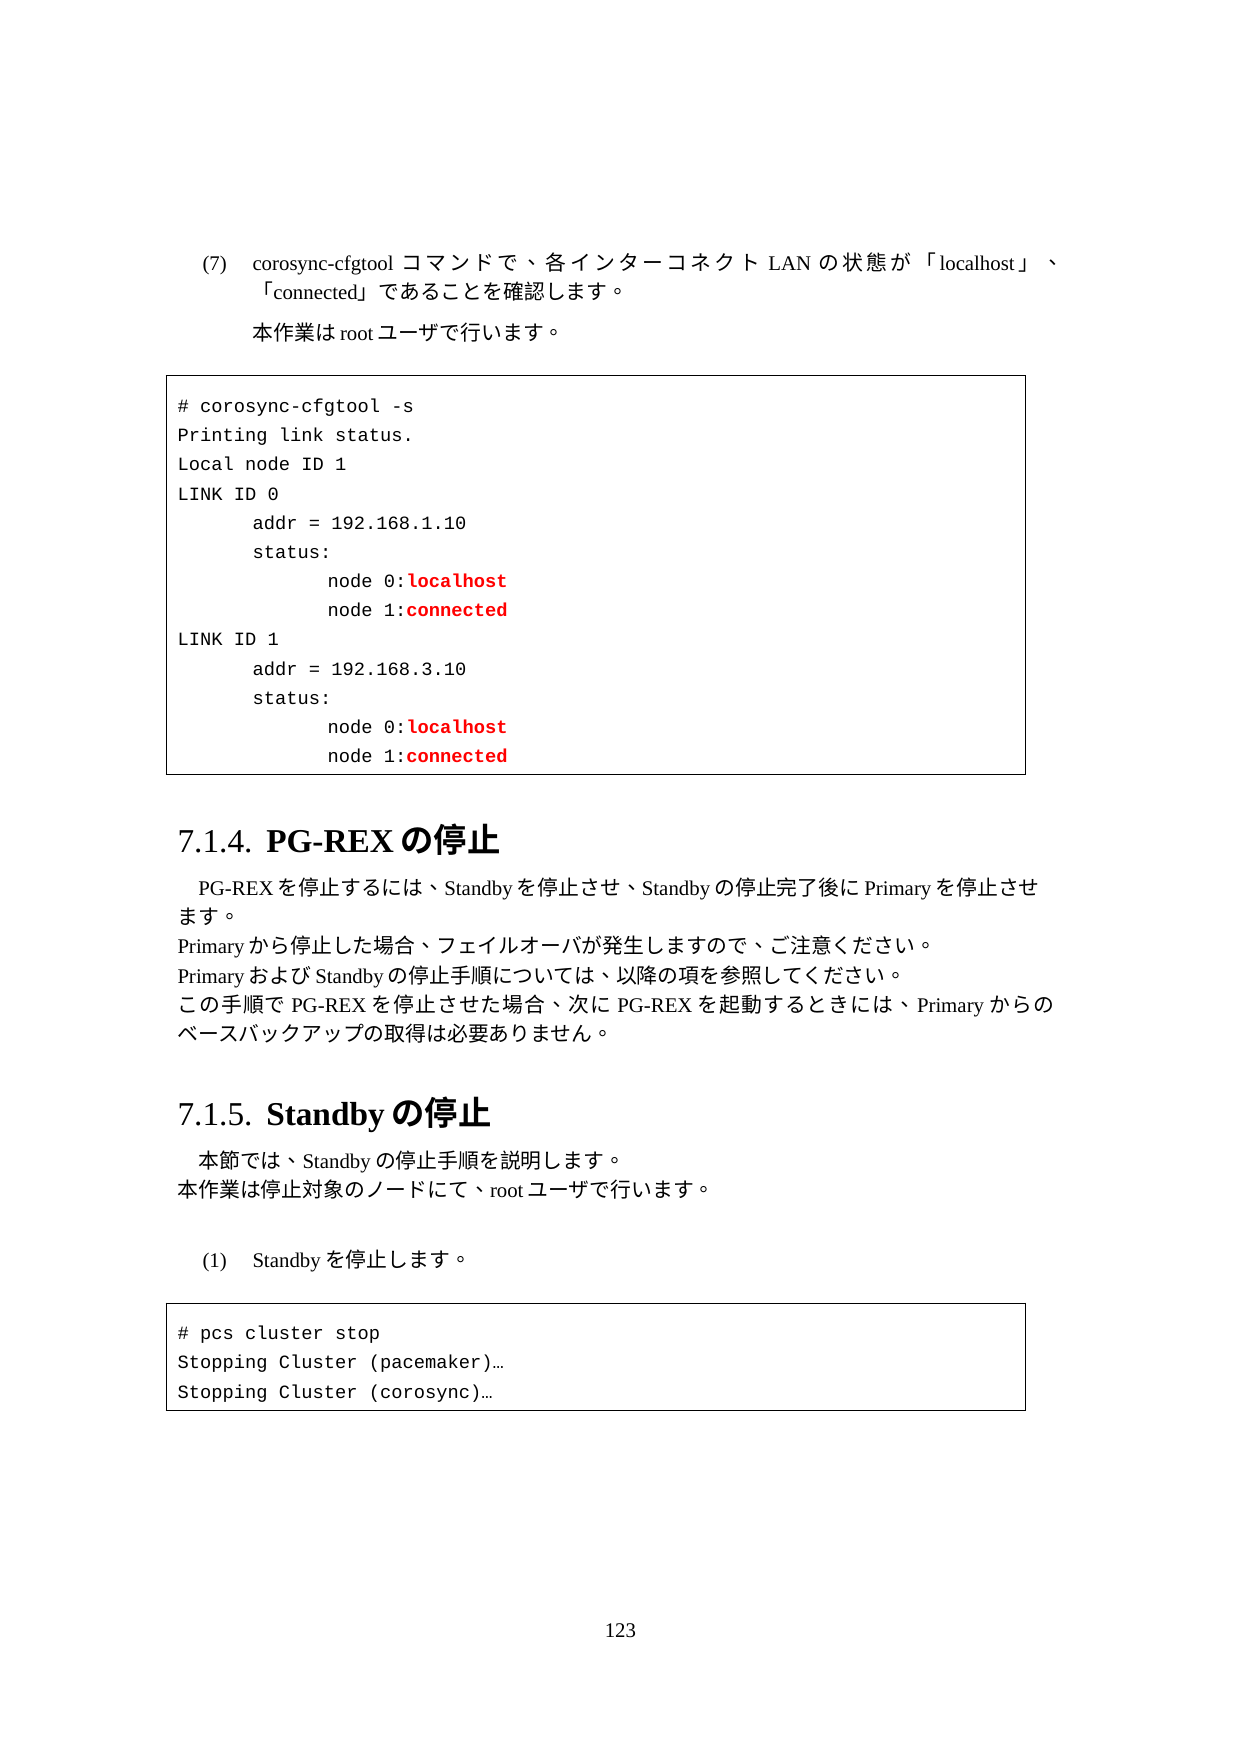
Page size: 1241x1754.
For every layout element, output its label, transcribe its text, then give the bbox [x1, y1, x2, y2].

text Primaryから停止した場合、フェイルオーバが発生しますので、ご注意ください。 [177, 931, 1054, 960]
text PG-REXを停止するには、Standbyを停止させ、Standbyの停止完了後にPrimaryを停止させます。 [177, 873, 1054, 931]
text この手順でPG-REXを停止させた場合、次にPG-REXを起動するときには、Primaryからのベースバックアップの取得は必要ありません。 [177, 989, 1054, 1048]
text 本作業は停止対象のノードにて、rootユーザで行います。 [177, 1174, 1054, 1203]
list corosync-cfgtoolコマンドで、各インターコネクトLANの状態が「localhost」、「connected」であることを確認します。 [202, 248, 1063, 305]
subtitle PG-REXの停止 [177, 817, 1063, 862]
list Standbyを停止します。 [202, 1245, 1063, 1273]
list 本作業はrootユーザで行います。 [202, 318, 1063, 346]
subtitle Standbyの停止 [177, 1089, 1063, 1135]
table_header # pcs cluster stop Stopping Cluster (pacemaker)… Stopping Cluster (corosync)… [167, 1304, 1025, 1410]
text PrimaryおよびStandbyの停止手順については、以降の項を参照してください。 [177, 960, 1054, 989]
text 本節では、Standbyの停止手順を説明します。 [177, 1145, 1054, 1174]
table_header # corosync-cfgtool -s Printing link status. Local node ID 1 LINK ID 0 addr = 192.168.1.10 status: node 0:localhost node 1:connected LINK ID 1 addr = 192.168.3.10 status: node 0:localhost node 1:connected [167, 376, 1025, 774]
